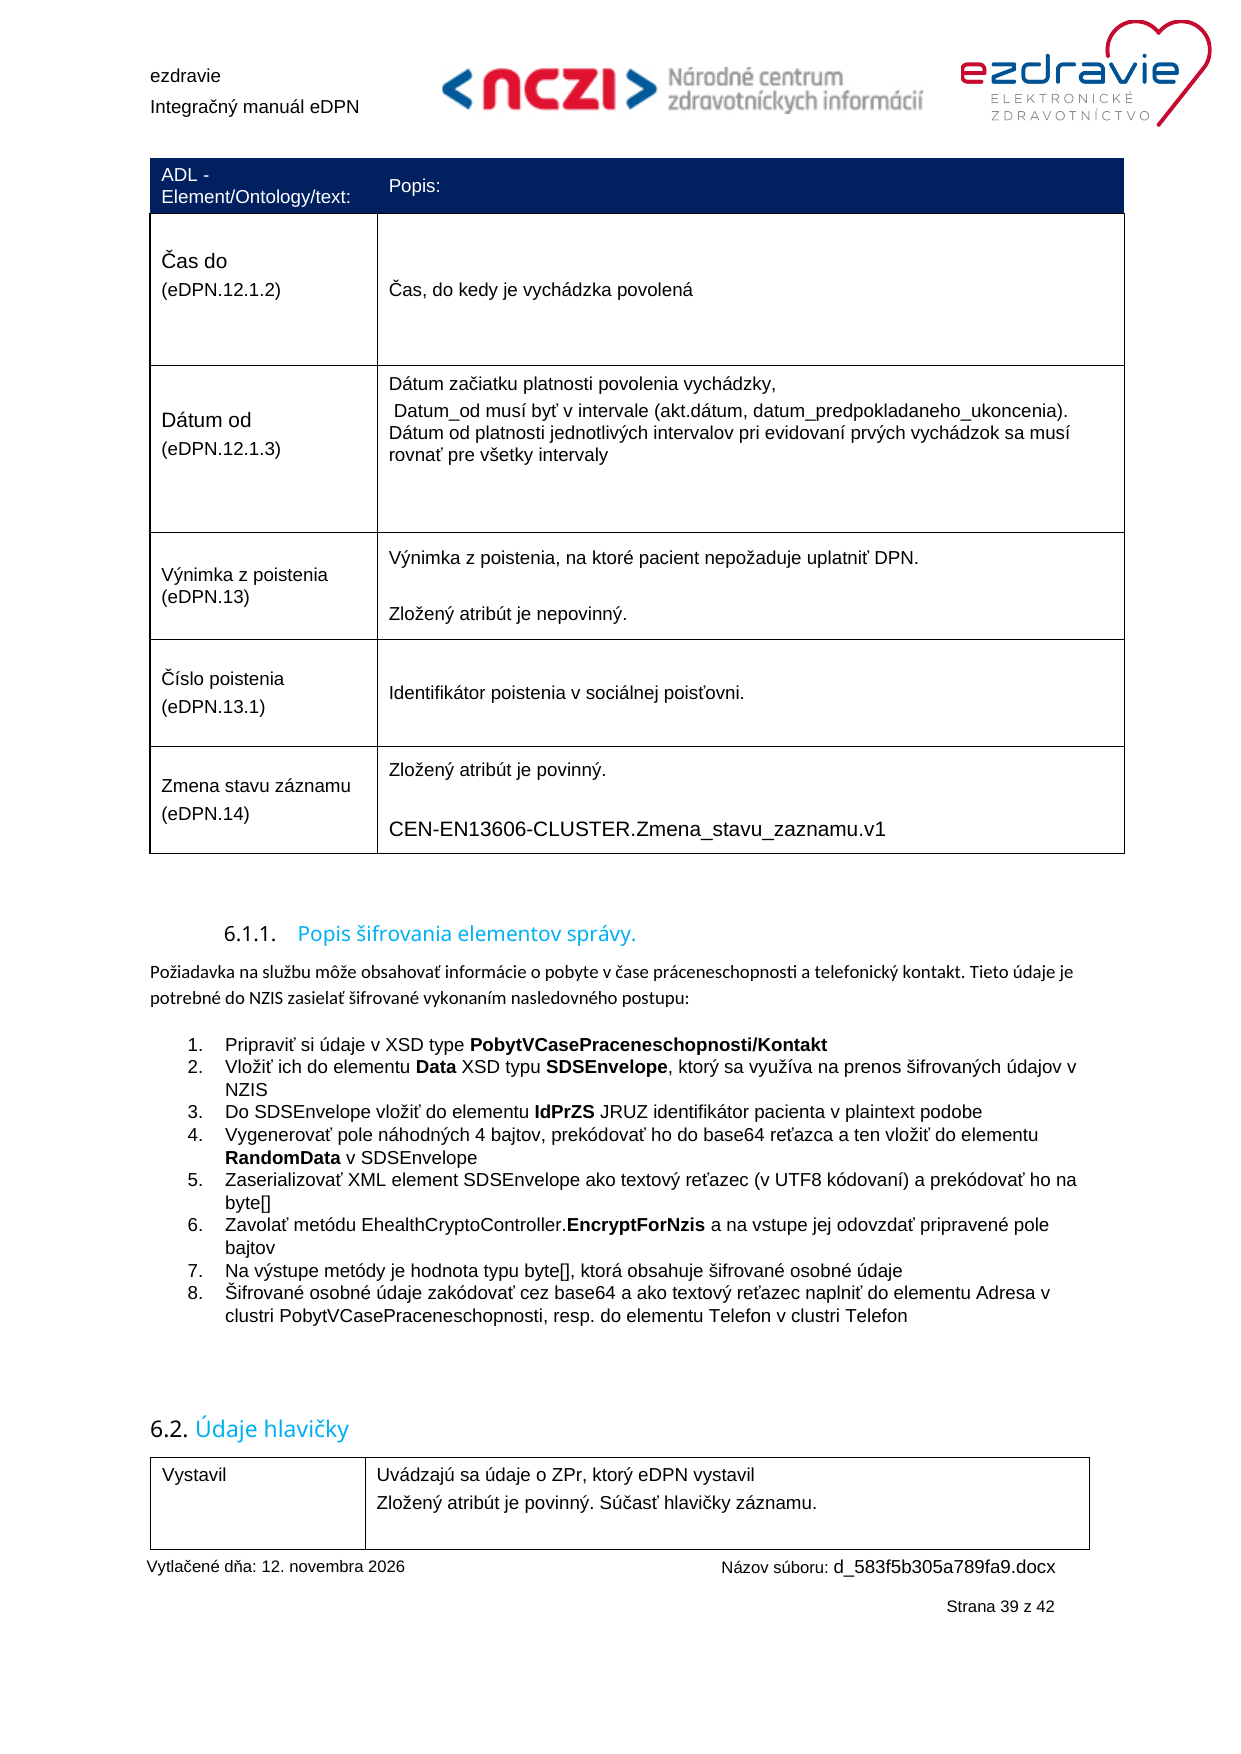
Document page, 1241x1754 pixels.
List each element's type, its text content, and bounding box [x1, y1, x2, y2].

table_header Vystavil [151, 1458, 365, 1549]
table_header ADL - Element/Ontology/text: [150, 158, 377, 213]
table_cell Zložený atribút je povinný. CEN-EN13606-CLUSTER.Zmena_stavu_zaznamu.v1 [378, 747, 1124, 853]
table_cell Číslo poistenia (eDPN.13.1) [151, 640, 377, 746]
table_cell Zmena stavu záznamu (eDPN.14) [151, 747, 377, 853]
list Do SDSEnvelope vložiť do elementu IdPrZS JRUZ identifikátor pacienta v plaintext podobe [187, 1101, 1090, 1123]
list Na výstupe metódy je hodnota typu byte[], ktorá obsahuje šifrované osobné údaje [187, 1259, 1090, 1281]
table_cell Výnimka z poistenia, na ktoré pacient nepožaduje uplatniť DPN. Zložený atribút je nepovinný. [378, 533, 1124, 639]
table_header Popis: [377, 158, 1124, 213]
picture [442, 67, 924, 114]
table_cell Čas do (eDPN.12.1.2) [151, 214, 377, 365]
table_cell Dátum od (eDPN.12.1.3) [151, 366, 377, 532]
picture [961, 20, 1212, 127]
list Zaserializovať XML element SDSEnvelope ako textový reťazec (v UTF8 kódovaní) a prekódovať ho na byte[] [187, 1169, 1090, 1213]
text Požiadavka na službu môže obsahovať informácie o pobyte v čase práceneschopnosti a telefonický kontakt. Tieto údaje je potrebné do NZIS zasielať šifrované vykonaním nasledovného postupu: [150, 960, 1090, 1009]
table_cell Identifikátor poistenia v sociálnej poisťovni. [378, 640, 1124, 746]
subtitle Údaje hlavičky [150, 1413, 1090, 1444]
list Vygenerovať pole náhodných 4 bajtov, prekódovať ho do base64 reťazca a ten vložiť do elementu RandomData v SDSEnvelope [187, 1124, 1090, 1168]
subtitle Popis šifrovania elementov správy. [224, 919, 1090, 947]
table_cell Čas, do kedy je vychádzka povolená [378, 214, 1124, 365]
list Pripraviť si údaje v XSD type PobytVCasePraceneschopnosti/Kontakt [187, 1033, 1090, 1055]
list Šifrované osobné údaje zakódovať cez base64 a ako textový reťazec naplniť do elementu Adresa v clustri PobytVCasePraceneschopnosti, resp. do elementu Telefon v clustri Telefon [187, 1282, 1090, 1326]
list Zavolať metódu EhealthCryptoController.EncryptForNzis a na vstupe jej odovzdať pripravené pole bajtov [187, 1214, 1090, 1258]
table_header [366, 1458, 1089, 1549]
table_cell Dátum začiatku platnosti povolenia vychádzky, Datum_od musí byť v intervale (akt.dátum, datum_predpokladaneho_ukoncenia). Dátum od platnosti jednotlivých intervalov pri evidovaní prvých vychádzok sa musí rovnať pre všetky intervaly [378, 366, 1124, 532]
list Vložiť ich do elementu Data XSD typu SDSEnvelope, ktorý sa využíva na prenos šifrovaných údajov v NZIS [187, 1056, 1090, 1100]
table_cell Výnimka z poistenia (eDPN.13) [151, 533, 377, 639]
